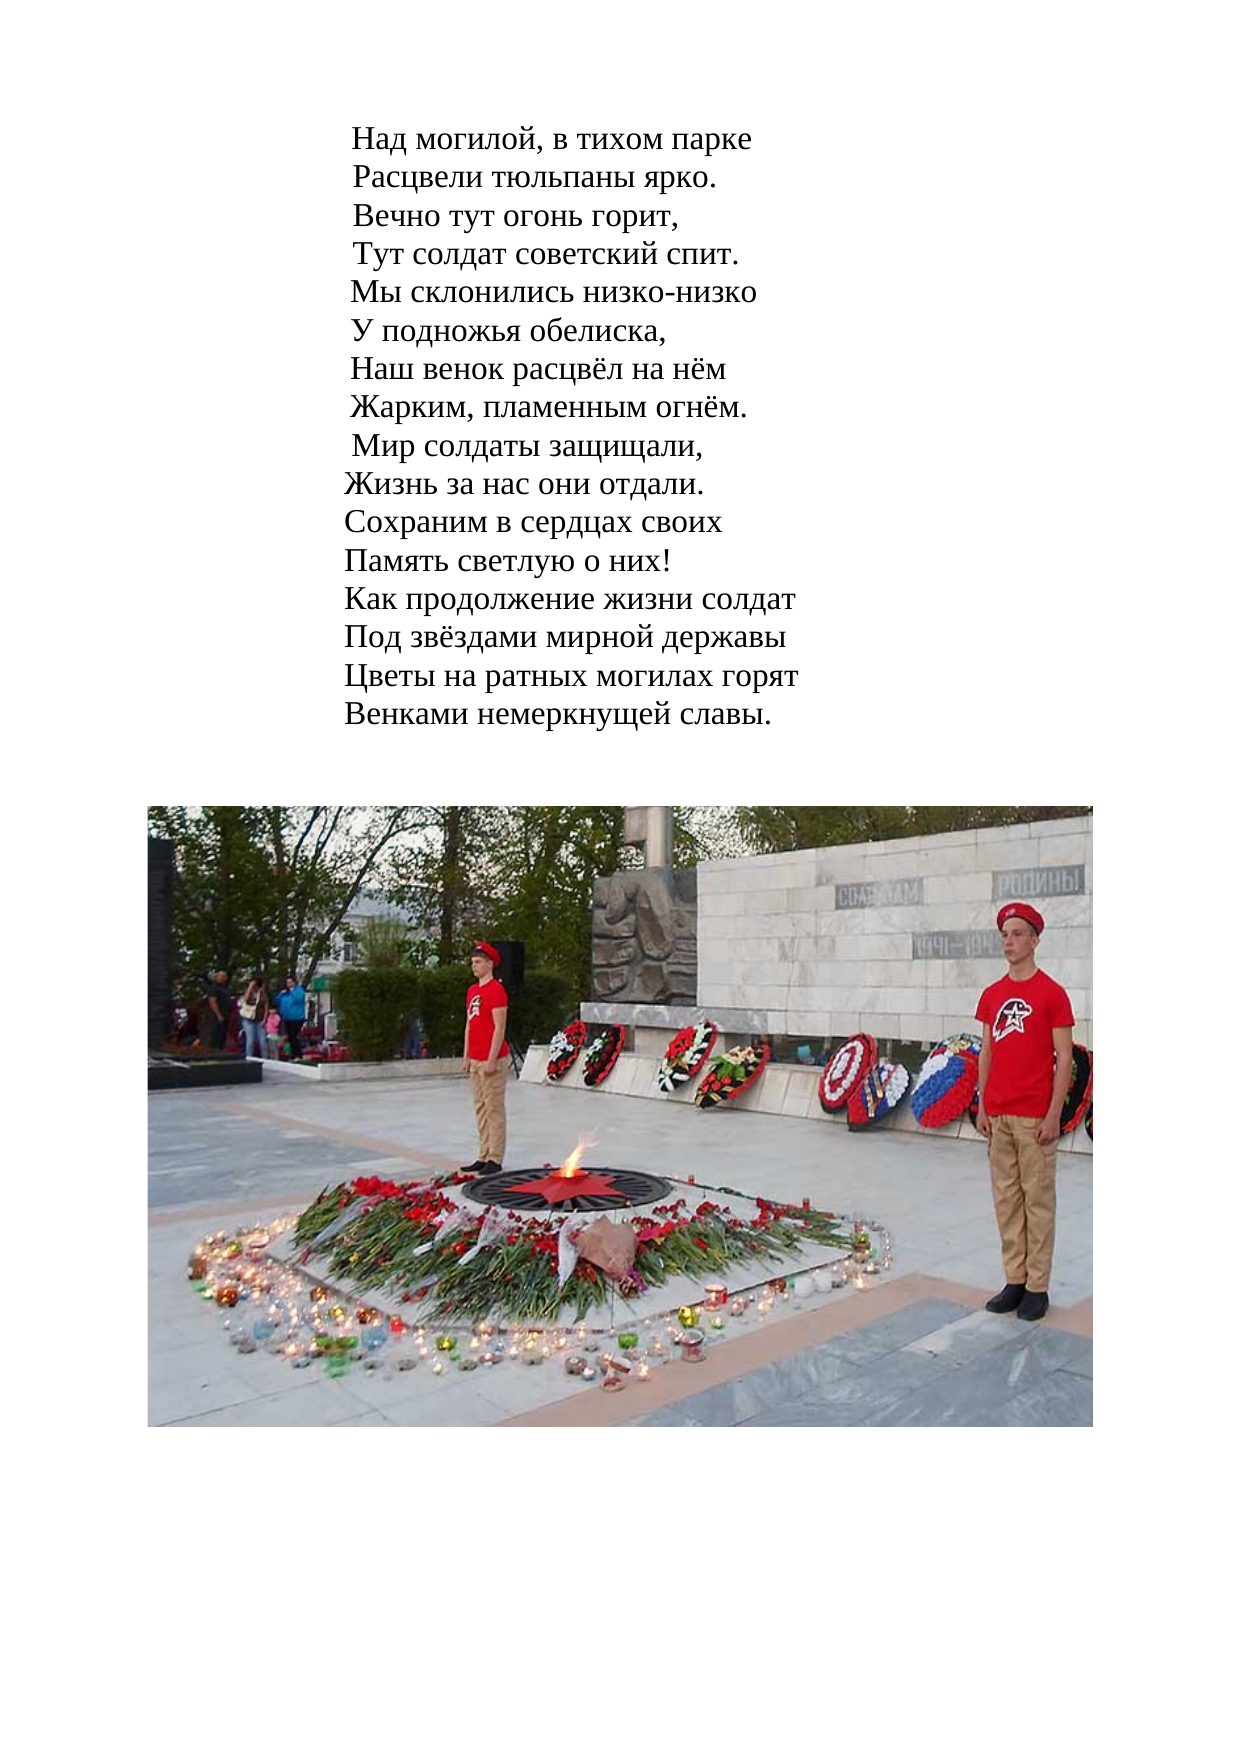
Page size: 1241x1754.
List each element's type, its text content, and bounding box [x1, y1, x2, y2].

text Мир солдаты защищали, Жизнь за нас они отдали. Сохраним в сердцах своих Память светлую о них! [177, 425, 1152, 578]
text Над могилой, в тихом парке Расцвели тюльпаны ярко. Вечно тут огонь горит, Тут солдат советский спит. [177, 118, 1152, 271]
text Как продолжение жизни солдат Под звёздами мирной державы Цветы на ратных могилах горят Венками немеркнущей славы. [177, 578, 1152, 731]
text Мы склонились низко-низко У подножья обелиска, Наш венок расцвёл на нём Жарким, пламенным огнём. [325, 271, 1152, 425]
picture [147, 806, 1093, 1427]
